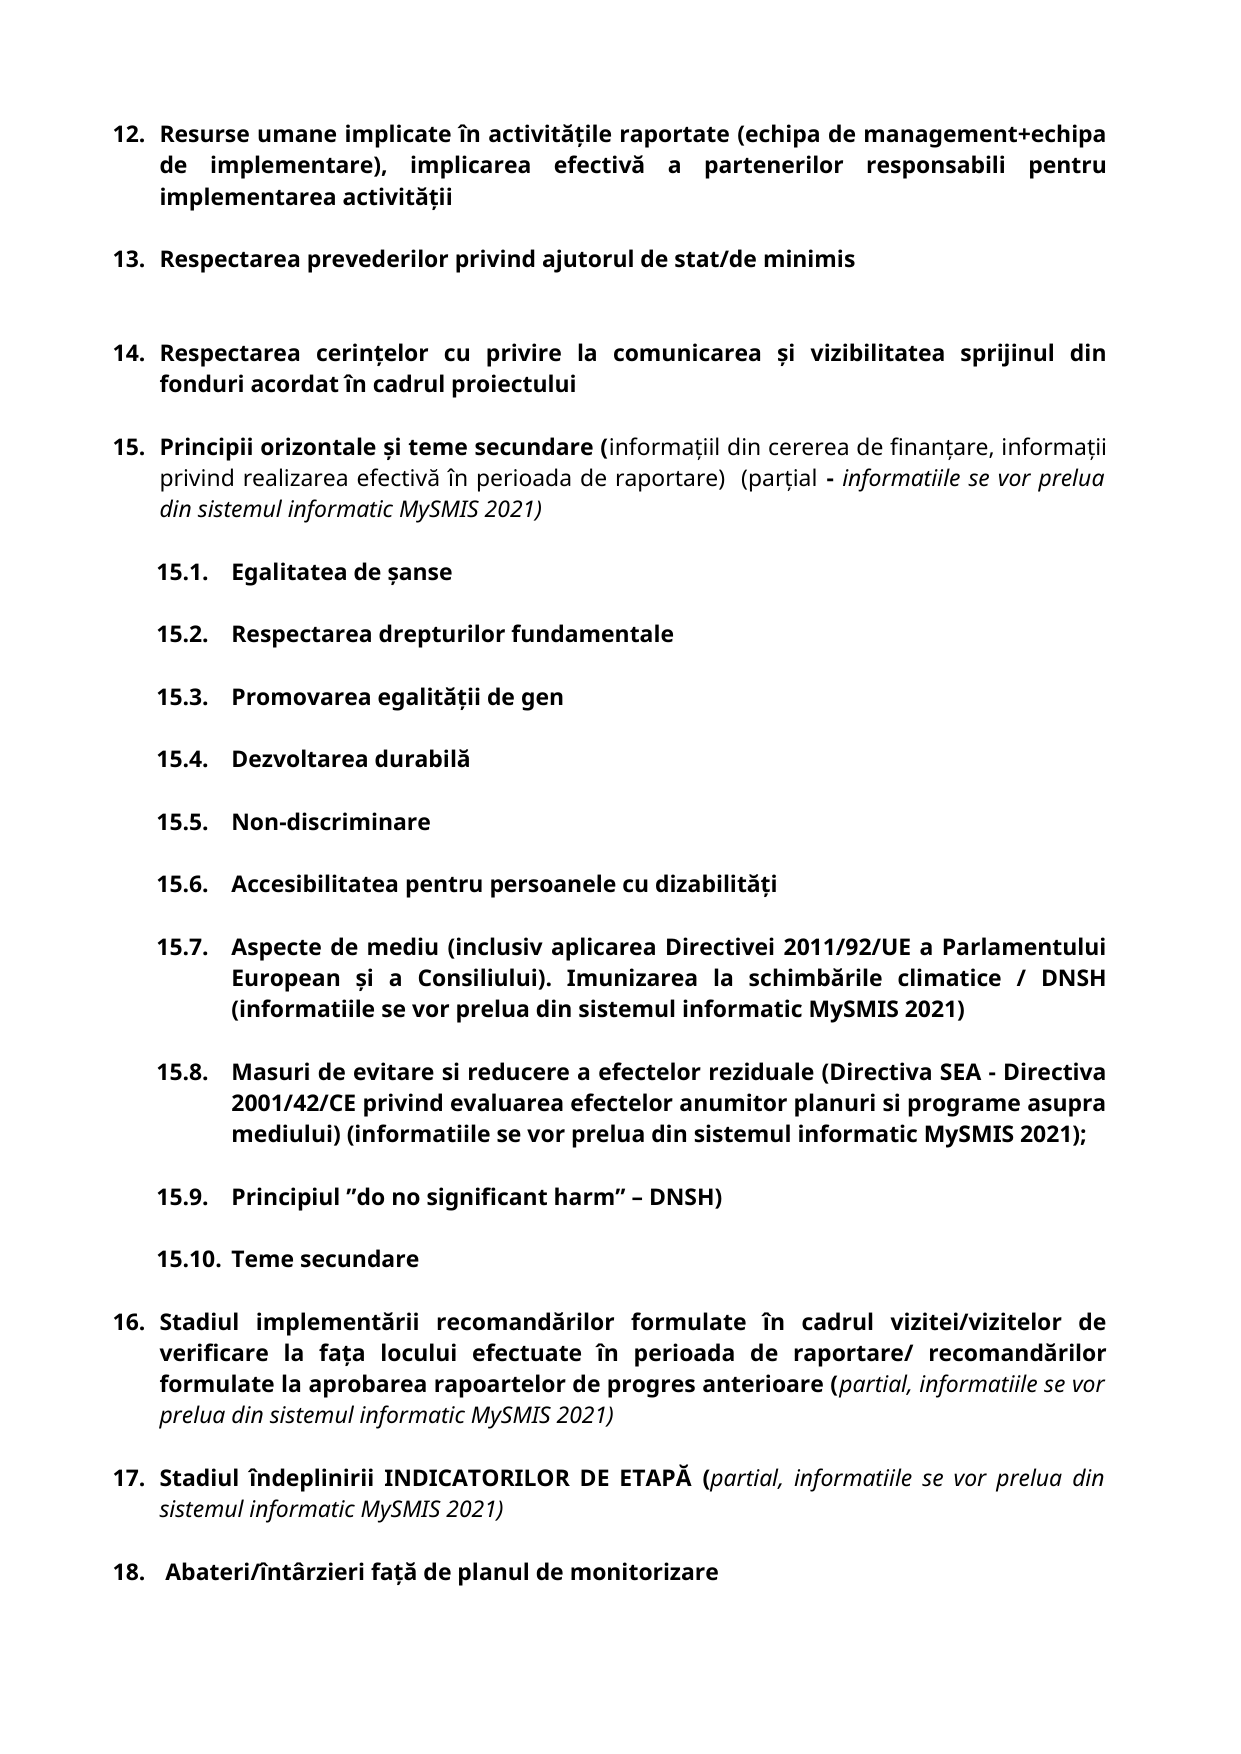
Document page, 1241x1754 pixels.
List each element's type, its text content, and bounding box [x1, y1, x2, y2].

list Principiul ”do no significant harm” – DNSH) [156, 1181, 1107, 1212]
list Accesibilitatea pentru persoanele cu dizabilități [156, 868, 1107, 899]
list Aspecte de mediu (inclusiv aplicarea Directivei 2011/92/UE a Parlamentului European și a Consiliului). Imunizarea la schimbările climatice / DNSH (informatiile se vor prelua din sistemul informatic MySMIS 2021) [156, 931, 1107, 1024]
list Non-discriminare [156, 806, 1107, 837]
list Resurse umane implicate în activitățile raportate (echipa de management+echipa de implementare), implicarea efectivă a partenerilor responsabili pentru implementarea activității [112, 118, 1107, 212]
list Respectarea cerințelor cu privire la comunicarea și vizibilitatea sprijinul din fonduri acordat în cadrul proiectului [112, 337, 1107, 399]
list Dezvoltarea durabilă [156, 743, 1107, 774]
list Stadiul implementării recomandărilor formulate în cadrul vizitei/vizitelor de verificare la fața locului efectuate în perioada de raportare/ recomandărilor formulate la aprobarea rapoartelor de progres anterioare (partial, informatiile se vor prelua din sistemul informatic MySMIS 2021) [112, 1306, 1107, 1431]
list Masuri de evitare si reducere a efectelor reziduale (Directiva SEA - Directiva 2001/42/CE privind evaluarea efectelor anumitor planuri si programe asupra mediului) (informatiile se vor prelua din sistemul informatic MySMIS 2021); [156, 1056, 1107, 1149]
list Principii orizontale și teme secundare (informațiil din cererea de finanțare, informații privind realizarea efectivă în perioada de raportare) (parțial - informatiile se vor prelua din sistemul informatic MySMIS 2021) [112, 431, 1107, 524]
list Teme secundare [156, 1243, 1107, 1274]
list Respectarea prevederilor privind ajutorul de stat/de minimis [112, 243, 1107, 274]
list Abateri/întârzieri față de planul de monitorizare [112, 1556, 1107, 1587]
list Egalitatea de șanse [156, 556, 1107, 587]
list Respectarea drepturilor fundamentale [156, 618, 1107, 649]
list Stadiul îndeplinirii INDICATORILOR DE ETAPĂ (partial, informatiile se vor prelua din sistemul informatic MySMIS 2021) [112, 1462, 1107, 1524]
list Promovarea egalității de gen [156, 681, 1107, 712]
